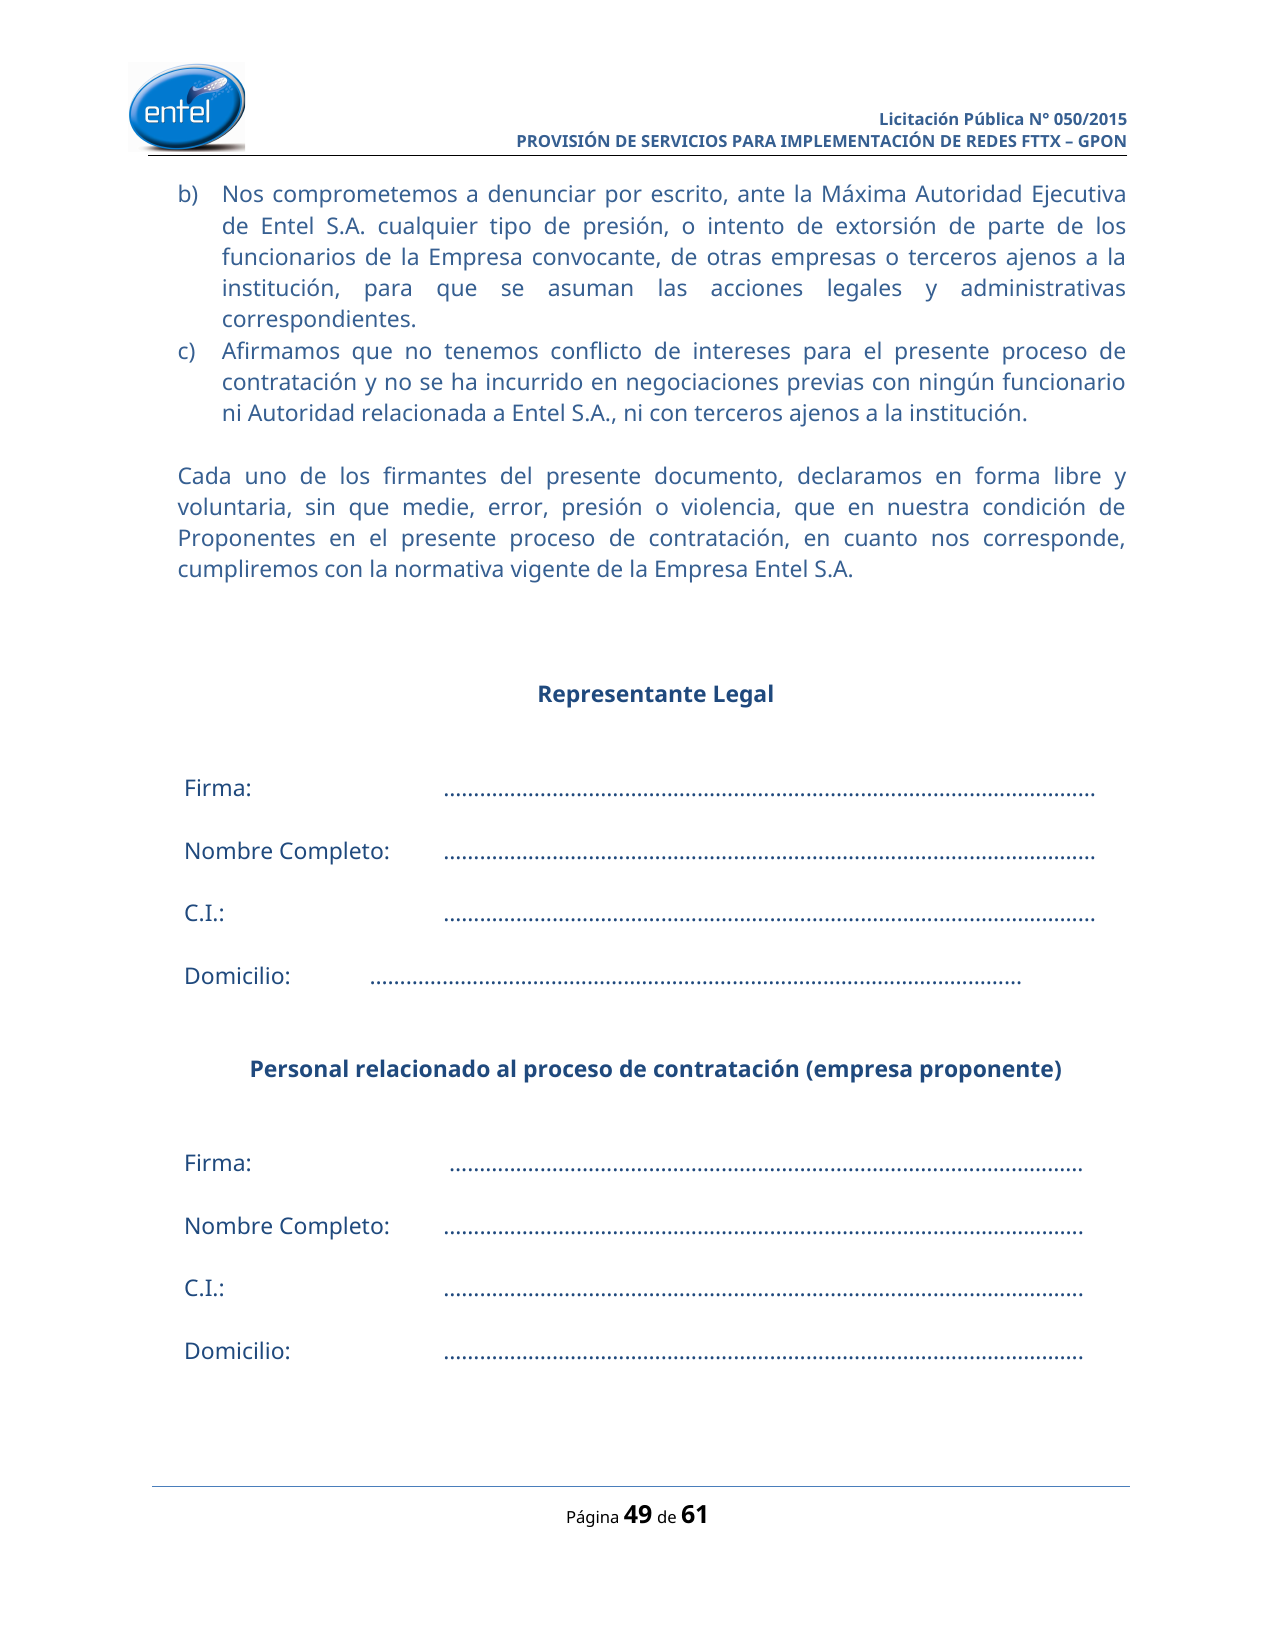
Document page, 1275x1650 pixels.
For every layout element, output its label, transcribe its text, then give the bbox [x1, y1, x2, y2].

text C.I.: ……………………………………………………………………………………………… [184, 897, 1127, 928]
text Representante Legal [184, 678, 1127, 710]
text C.I.: ……………………………………………………………………………………………. [184, 1272, 1127, 1303]
text Cada uno de los firmantes del presente documento, declaramos en forma libre y voluntaria, sin que medie, error, presión o violencia, que en nuestra condición de Proponentes en el presente proceso de contratación, en cuanto nos corresponde, cumpliremos con la normativa vigente de la Empresa Entel S.A. [177, 460, 1127, 585]
list Nos comprometemos a denunciar por escrito, ante la Máxima Autoridad Ejecutiva de Entel S.A. cualquier tipo de presión, o intento de extorsión de parte de los funcionarios de la Empresa convocante, de otras empresas o terceros ajenos a la institución, para que se asuman las acciones legales y administrativas correspondientes. [177, 178, 1127, 335]
text Firma: …………………………………………………………………………………………… [184, 1147, 1127, 1178]
text Firma: ……………………………………………………………………………………………… [184, 772, 1127, 803]
text Domicilio: ……………………………………………………………………………………………. [184, 1335, 1127, 1366]
text Nombre Completo: ……………………………………………………………………………………………. [184, 1210, 1127, 1241]
text Personal relacionado al proceso de contratación (empresa proponente) [184, 1053, 1127, 1085]
text Domicilio: ……………………………………………………………………………………………… [184, 960, 1127, 991]
list Afirmamos que no tenemos conflicto de intereses para el presente proceso de contratación y no se ha incurrido en negociaciones previas con ningún funcionario ni Autoridad relacionada a Entel S.A., ni con terceros ajenos a la institución. [177, 335, 1127, 428]
text Nombre Completo: ……………………………………………………………………………………………… [184, 835, 1127, 866]
picture [128, 62, 246, 152]
